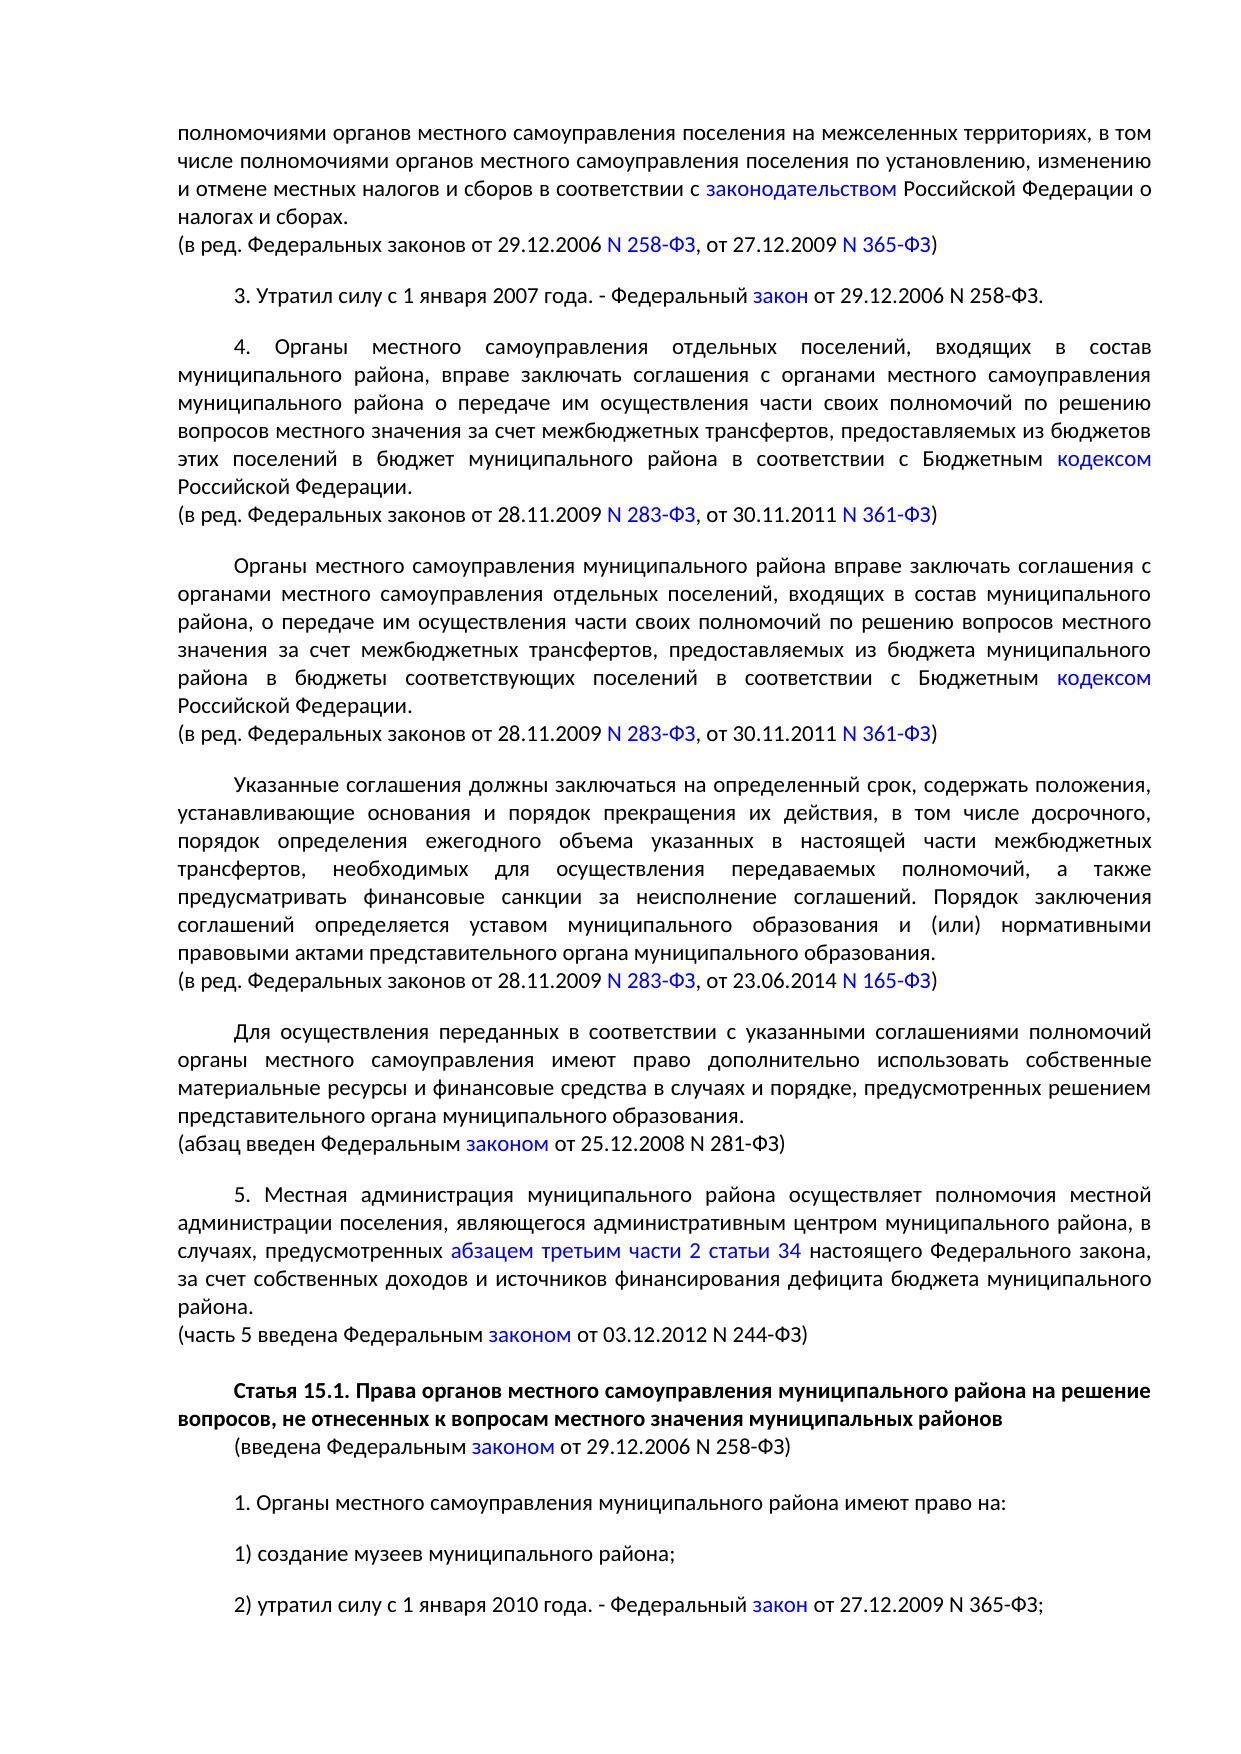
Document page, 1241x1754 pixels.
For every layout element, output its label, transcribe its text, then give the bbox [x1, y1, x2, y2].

text (в ред. Федеральных законов от 28.11.2009 N 283-ФЗ, от 23.06.2014 N 165-ФЗ) [177, 966, 1152, 994]
text (введена Федеральным законом от 29.12.2006 N 258-ФЗ) [177, 1432, 1152, 1461]
text 4. Органы местного самоуправления отдельных поселений, входящих в состав муниципального района, вправе заключать соглашения с органами местного самоуправления муниципального района о передаче им осуществления части своих полномочий по решению вопросов местного значения за счет межбюджетных трансфертов, предоставляемых из бюджетов этих поселений в бюджет муниципального района в соответствии с Бюджетным кодексом Российской Федерации. [177, 332, 1152, 500]
text 1) создание музеев муниципального района; [177, 1539, 1152, 1567]
text (в ред. Федеральных законов от 28.11.2009 N 283-ФЗ, от 30.11.2011 N 361-ФЗ) [177, 500, 1152, 528]
text Указанные соглашения должны заключаться на определенный срок, содержать положения, устанавливающие основания и порядок прекращения их действия, в том числе досрочного, порядок определения ежегодного объема указанных в настоящей части межбюджетных трансфертов, необходимых для осуществления передаваемых полномочий, а также предусматривать финансовые санкции за неисполнение соглашений. Порядок заключения соглашений определяется уставом муниципального образования и (или) нормативными правовыми актами представительного органа муниципального образования. [177, 770, 1152, 966]
text Органы местного самоуправления муниципального района вправе заключать соглашения с органами местного самоуправления отдельных поселений, входящих в состав муниципального района, о передаче им осуществления части своих полномочий по решению вопросов местного значения за счет межбюджетных трансфертов, предоставляемых из бюджета муниципального района в бюджеты соответствующих поселений в соответствии с Бюджетным кодексом Российской Федерации. [177, 551, 1152, 719]
title Статья 15.1. Права органов местного самоуправления муниципального района на решение вопросов, не отнесенных к вопросам местного значения муниципальных районов [177, 1376, 1152, 1432]
text 1. Органы местного самоуправления муниципального района имеют право на: [177, 1488, 1152, 1517]
text (в ред. Федеральных законов от 28.11.2009 N 283-ФЗ, от 30.11.2011 N 361-ФЗ) [177, 719, 1152, 747]
text 3. Утратил силу с 1 января 2007 года. - Федеральный закон от 29.12.2006 N 258-ФЗ. [177, 281, 1152, 309]
text Для осуществления переданных в соответствии с указанными соглашениями полномочий органы местного самоуправления имеют право дополнительно использовать собственные материальные ресурсы и финансовые средства в случаях и порядке, предусмотренных решением представительного органа муниципального образования. [177, 1017, 1152, 1129]
text 5. Местная администрация муниципального района осуществляет полномочия местной администрации поселения, являющегося административным центром муниципального района, в случаях, предусмотренных абзацем третьим части 2 статьи 34 настоящего Федерального закона, за счет собственных доходов и источников финансирования дефицита бюджета муниципального района. [177, 1180, 1152, 1320]
text 2) утратил силу с 1 января 2010 года. - Федеральный закон от 27.12.2009 N 365-ФЗ; [177, 1590, 1152, 1618]
text (в ред. Федеральных законов от 29.12.2006 N 258-ФЗ, от 27.12.2009 N 365-ФЗ) [177, 230, 1152, 258]
text (абзац введен Федеральным законом от 25.12.2008 N 281-ФЗ) [177, 1129, 1152, 1157]
text (часть 5 введена Федеральным законом от 03.12.2012 N 244-ФЗ) [177, 1320, 1152, 1348]
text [177, 118, 1152, 230]
